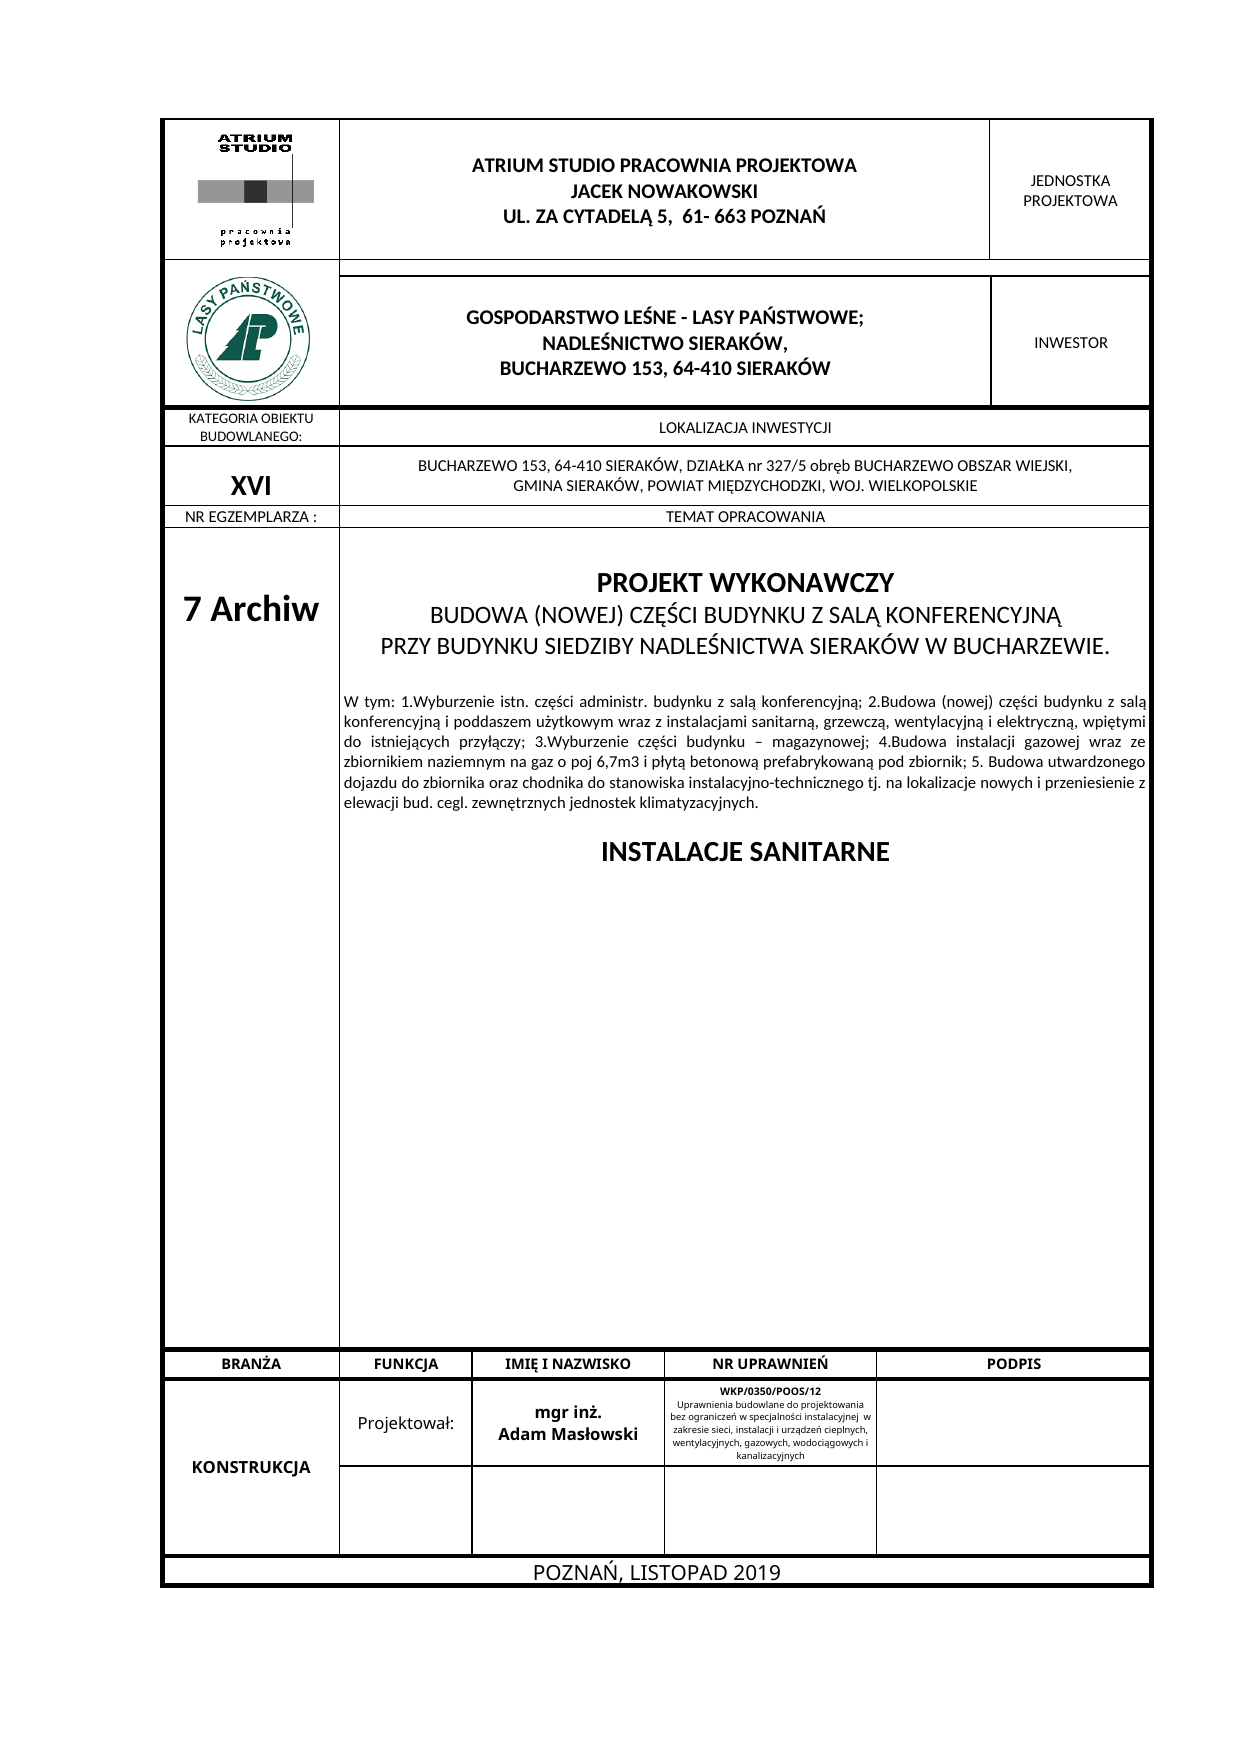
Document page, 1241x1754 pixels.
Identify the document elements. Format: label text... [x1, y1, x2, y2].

table_cell POZNAŃ, LISTOPAD 2019 [165, 1558, 1149, 1583]
table_cell XVI [165, 447, 339, 504]
picture [186, 277, 326, 401]
table_cell Projektował: [340, 1381, 471, 1465]
table_cell [340, 260, 1149, 275]
table_cell [665, 1467, 876, 1554]
table_cell ATRIUM STUDIO PRACOWNIA PROJEKTOWA JACEK NOWAKOWSKI UL. ZA CYTADELĄ 5, 61- 663 POZNAŃ [340, 120, 989, 258]
table_cell IMIĘ I NAZWISKO [473, 1352, 664, 1376]
table_cell GOSPODARSTWO LEŚNE - LASY PAŃSTWOWE; NADLEŚNICTWO SIERAKÓW, BUCHARZEWO 153, 64-410 SIERAKÓW [340, 277, 990, 405]
table_cell FUNKCJA [340, 1352, 471, 1376]
table_cell NR EGZEMPLARZA : [165, 506, 339, 526]
table_cell INWESTOR [992, 277, 1149, 405]
table_cell [473, 1467, 664, 1554]
table_cell [340, 1467, 471, 1554]
table_cell BUCHARZEWO 153, 64-410 SIERAKÓW, DZIAŁKA nr 327/5 obręb BUCHARZEWO OBSZAR WIEJSKI, GMINA SIERAKÓW, POWIAT MIĘDZYCHODZKI, WOJ. WIELKOPOLSKIE [340, 447, 1149, 504]
table_cell 7 Archiw [165, 528, 339, 1347]
table_cell [877, 1467, 1149, 1554]
table_cell KATEGORIA OBIEKTU BUDOWLANEGO: [165, 410, 339, 445]
table_cell JEDNOSTKA PROJEKTOWA [990, 120, 1149, 258]
table_cell LOKALIZACJA INWESTYCJI [340, 410, 1149, 445]
table_cell mgr inż. Adam Masłowski [473, 1381, 664, 1465]
table_cell [165, 260, 339, 405]
table_cell KONSTRUKCJA [165, 1381, 339, 1554]
table_cell PROJEKT WYKONAWCZY BUDOWA (NOWEJ) CZĘŚCI BUDYNKU Z SALĄ KONFERENCYJNĄ PRZY BUDYNKU SIEDZIBY NADLEŚNICTWA SIERAKÓW W BUCHARZEWIE. W tym: 1.Wyburzenie istn. części administr. budynku z salą konferencyjną; 2.Budowa (nowej) części budynku z salą konferencyjną i poddaszem użytkowym wraz z instalacjami sanitarną, grzewczą, wentylacyjną i elektryczną, wpiętymi do istniejących przyłączy; 3.Wyburzenie części budynku – magazynowej; 4.Budowa instalacji gazowej wraz ze zbiornikiem naziemnym na gaz o poj 6,7m3 i płytą betonową prefabrykowaną pod zbiornik; 5. Budowa utwardzonego dojazdu do zbiornika oraz chodnika do stanowiska instalacyjno-technicznego tj. na lokalizacje nowych i przeniesienie z elewacji bud. cegl. zewnętrznych jednostek klimatyzacyjnych. INSTALACJE SANITARNE [340, 528, 1149, 1347]
table_cell NR UPRAWNIEŃ [665, 1352, 876, 1376]
table_cell [165, 120, 339, 258]
table_cell WKP/0350/POOS/12 Uprawnienia budowlane do projektowania bez ograniczeń w specjalności instalacyjnej w zakresie sieci, instalacji i urządzeń cieplnych, wentylacyjnych, gazowych, wodociągowych i kanalizacyjnych [665, 1381, 876, 1465]
table_cell [877, 1381, 1149, 1465]
table_cell TEMAT OPRACOWANIA [340, 506, 1149, 526]
table_cell BRANŻA [165, 1352, 339, 1376]
table_cell PODPIS [877, 1352, 1149, 1376]
